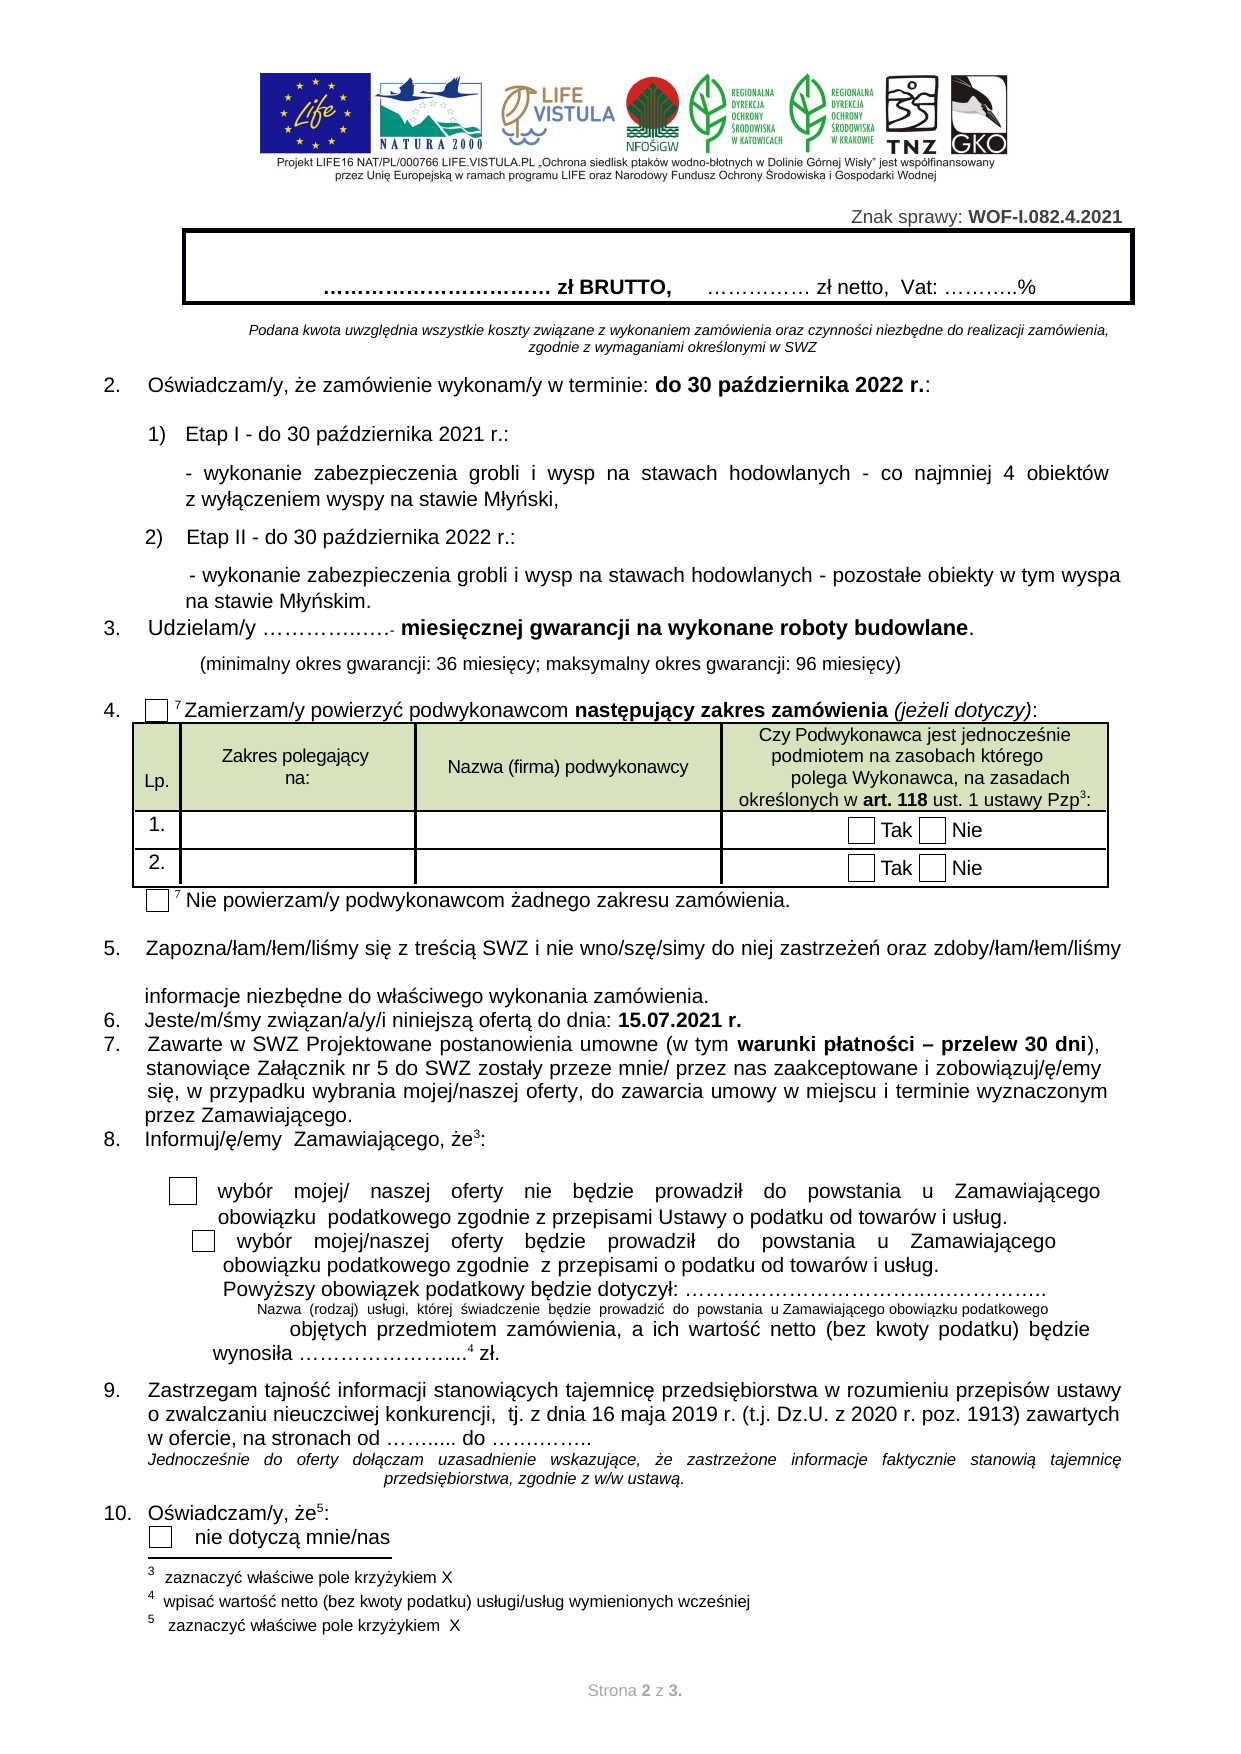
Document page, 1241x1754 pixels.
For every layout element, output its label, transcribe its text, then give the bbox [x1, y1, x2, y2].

text (minimalny okres gwarancji: 36 miesięcy; maksymalny okres gwarancji: 96 miesięcy) [148, 652, 1122, 674]
text Powyższy obowiązek podatkowy będzie dotyczył: ……………………………..….………….. [148, 1277, 1122, 1301]
table_cell [180, 850, 415, 886]
list Udzielam/y …………..….- miesięcznej gwarancji na wykonane roboty budowlane. [103, 615, 1122, 640]
list Oświadczam/y, że: [103, 1501, 1122, 1524]
text wybór mojej/ naszej oferty nie będzie prowadził do powstania u Zamawiającego obowiązku podatkowego zgodnie z przepisami Ustawy o podatku od towarów i usług. [148, 1176, 1122, 1229]
table_header Lp. [134, 724, 179, 810]
table_header Zakres polegający na: [182, 724, 414, 810]
list nie dotyczą mnie/nas [148, 1524, 1122, 1548]
text - wykonanie zabezpieczenia grobli i wysp na stawach hodowlanych - co najmniej 4 obiektów z wyłączeniem wyspy na stawie Młyński, [185, 461, 1122, 510]
list Oświadczam/y, że zamówienie wykonam/y w terminie: do 30 października 2022 r.: [103, 372, 1122, 397]
text Jednocześnie do oferty dołączam uzasadnienie wskazujące, że zastrzeżone informacje faktycznie stanowią tajemnicę przedsiębiorstwa, zgodnie z w/w ustawą. [148, 1450, 1122, 1488]
table_cell 1. [134, 811, 179, 848]
table_cell [417, 812, 720, 848]
text 7 Nie powierzam/y podwykonawcom żadnego zakresu zamówienia. [103, 887, 1196, 912]
list Etap I - do 30 października 2021 r.: [148, 422, 1122, 446]
table_header Nazwa (firma) podwykonawcy [417, 724, 720, 810]
text Podana kwota uwzględnia wszystkie koszty związane z wykonaniem zamówienia oraz czynności niezbędne do realizacji zamówienia, zgodnie z wymaganiami określonymi w SWZ [223, 321, 1122, 355]
text …………………………… zł BRUTTO, …………… zł netto, Vat: ………..% [186, 268, 1130, 301]
list Jeste/m/śmy związan/a/y/i niniejszą ofertą do dnia: 15.07.2021 r. [103, 1007, 1122, 1031]
list Zawarte w SWZ Projektowane postanowienia umowne (w tym warunki płatności – przelew 30 dni), stanowiące Załącznik nr 5 do SWZ zostały przeze mnie/ przez nas zaakceptowane i zobowiązuj/ę/emy się, w przypadku wybrania mojej/naszej oferty, do zawarcia umowy w miejscu i terminie wyznaczonym przez Zamawiającego. [103, 1031, 1122, 1127]
table_cell Tak Nie [723, 810, 1107, 848]
text wybór mojej/naszej oferty będzie prowadził do powstania u Zamawiającego obowiązku podatkowego zgodnie z przepisami o podatku od towarów i usług. [148, 1229, 1122, 1277]
list Zastrzegam tajność informacji stanowiących tajemnicę przedsiębiorstwa w rozumieniu przepisów ustawy o zwalczaniu nieuczciwej konkurencji, tj. z dnia 16 maja 2019 r. (t.j. Dz.U. z 2020 r. poz. 1913) zawartych w ofercie, na stronach od ……..... do …….…….. [103, 1378, 1122, 1450]
list Zapozna/łam/łem/liśmy się z treścią SWZ i nie wno/szę/simy do niej zastrzeżeń oraz zdoby/łam/łem/liśmy informacje niezbędne do właściwego wykonania zamówienia. [103, 936, 1122, 1007]
text objętych przedmiotem zamówienia, a ich wartość netto (bez kwoty podatku) będzie wynosiła ………………….... zł. [118, 1317, 1122, 1365]
list Informuj/ę/emy Zamawiającego, że: [103, 1127, 1122, 1151]
text Nazwa (rodzaj) usługi, której świadczenie będzie prowadzić do powstania u Zamawiającego obowiązku podatkowego [148, 1301, 1122, 1317]
list 7 Zamierzam/y powierzyć podwykonawcom następujący zakres zamówienia (jeżeli dotyczy): [103, 698, 1122, 722]
picture [260, 73, 1010, 185]
table_cell Tak Nie [721, 848, 1107, 886]
table_cell [182, 812, 414, 848]
table_cell [415, 850, 721, 886]
table_header Czy Podwykonawca jest jednocześnie podmiotem na zasobach którego polega Wykonawca, na zasadach określonych w art. 118 ust. 1 ustawy Pzp3: [723, 724, 1107, 810]
table_cell 2. [134, 849, 180, 886]
text - wykonanie zabezpieczenia grobli i wysp na stawach hodowlanych - pozostałe obiekty w tym wyspa na stawie Młyńskim. [185, 563, 1122, 613]
text 2) Etap II - do 30 października 2022 r.: [144, 525, 1122, 549]
